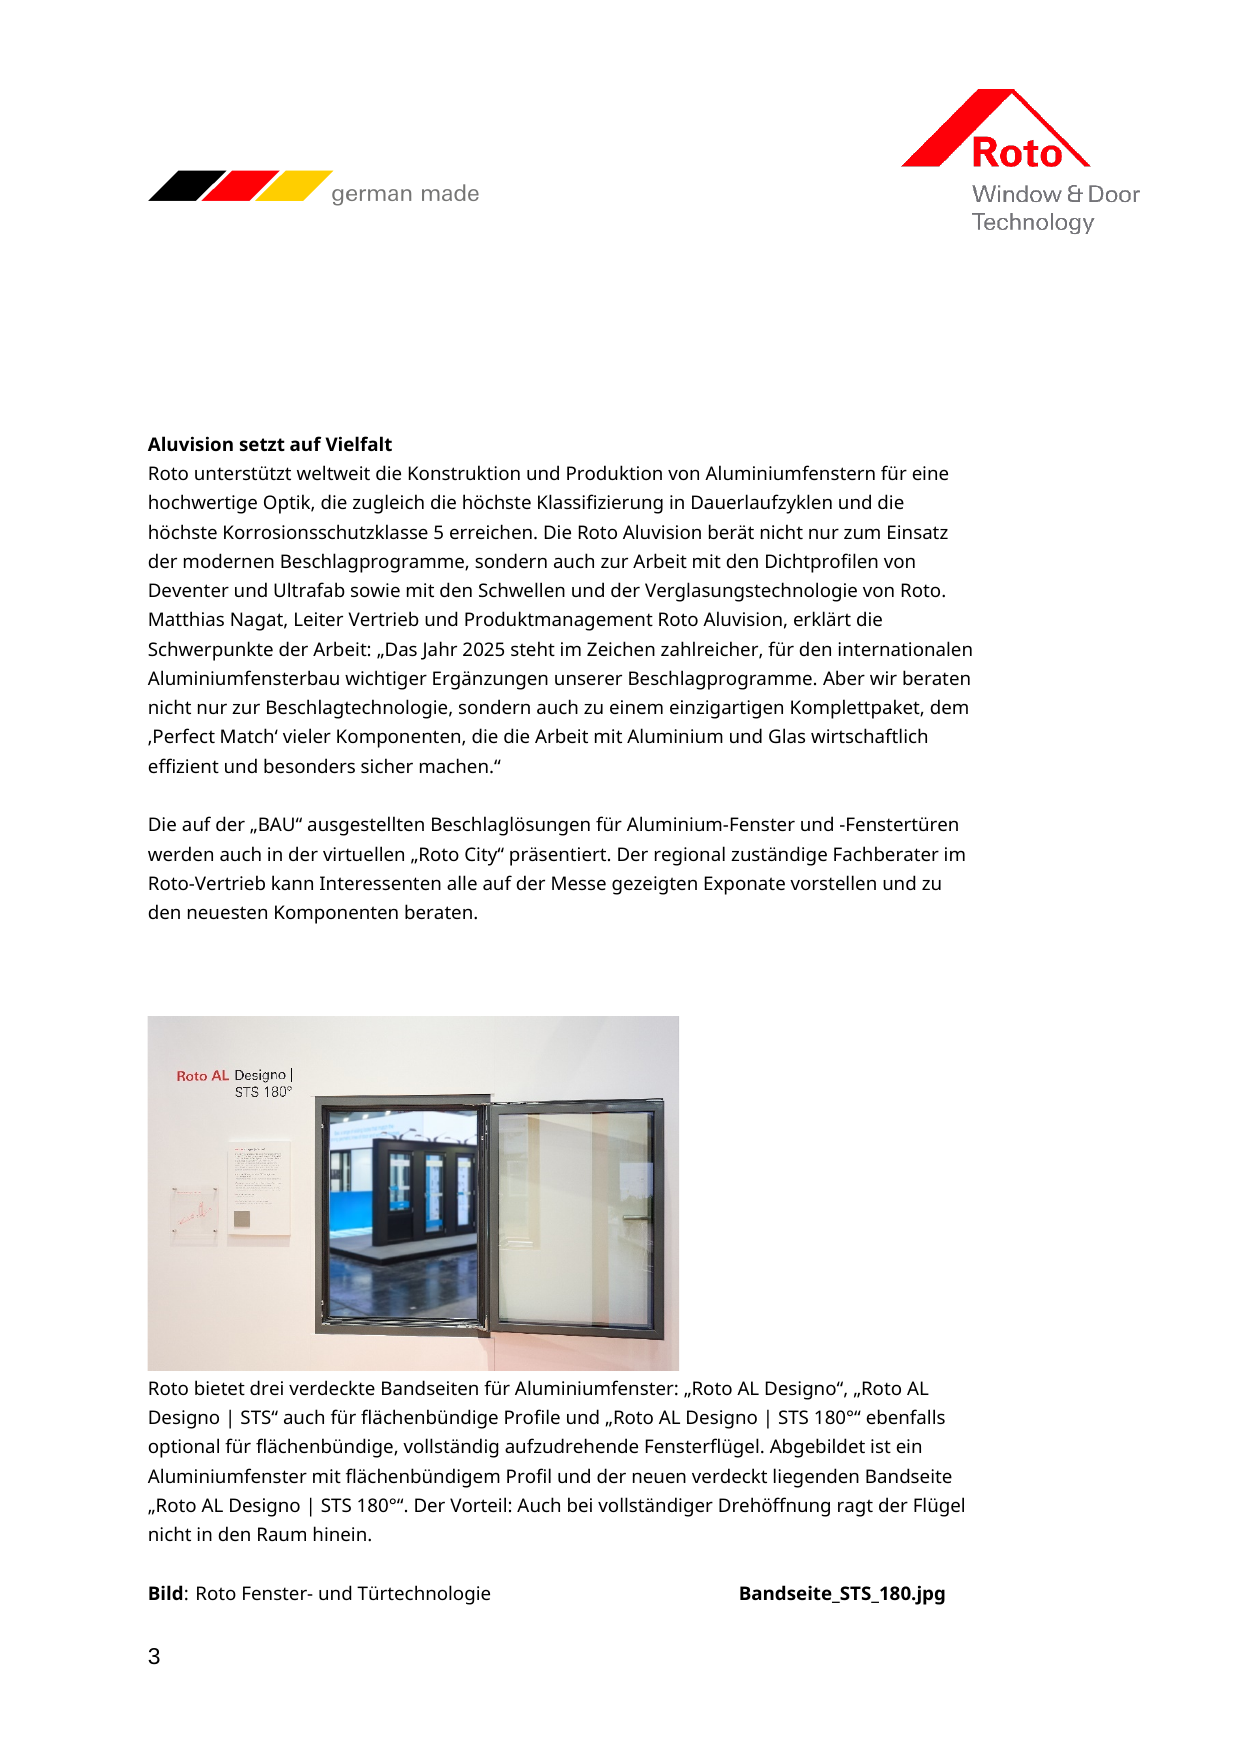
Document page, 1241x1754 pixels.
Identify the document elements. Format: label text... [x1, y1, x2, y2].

picture [147, 170, 481, 208]
text Bild: Roto Fenster- und Türtechnologie Bandseite_STS_180.jpg [148, 1580, 974, 1606]
text Roto bietet drei verdeckte Bandseiten für Aluminiumfenster: „Roto AL Designo“, „Roto AL Designo | STS“ auch für flächenbündige Profile und „Roto AL Designo | STS 180°“ ebenfalls optional für flächenbündige, vollständig aufzudrehende Fensterflügel. Abgebildet ist ein Aluminiumfenster mit flächenbündigem Profil und der neuen verdeckt liegenden Bandseite „Roto AL Designo | STS 180°“. Der Vorteil: Auch bei vollständiger Drehöffnung ragt der Flügel nicht in den Raum hinein. [148, 1375, 974, 1547]
text Die auf der „BAU“ ausgestellten Beschlaglösungen für Aluminium-Fenster und -Fenstertüren werden auch in der virtuellen „Roto City“ präsentiert. Der regional zuständige Fachberater im Roto-Vertrieb kann Interessenten alle auf der Messe gezeigten Exponate vorstellen und zu den neuesten Komponenten beraten. [148, 812, 974, 925]
text Roto unterstützt weltweit die Konstruktion und Produktion von Aluminiumfenstern für eine hochwertige Optik, die zugleich die höchste Klassifizierung in Dauerlaufzyklen und die höchste Korrosionsschutzklasse 5 erreichen. Die Roto Aluvision berät nicht nur zum Einsatz der modernen Beschlagprogramme, sondern auch zur Arbeit mit den Dichtprofilen von Deventer und Ultrafab sowie mit den Schwellen und der Verglasungstechnologie von Roto. Matthias Nagat, Leiter Vertrieb und Produktmanagement Roto Aluvision, erklärt die Schwerpunkte der Arbeit: „Das Jahr 2025 steht im Zeichen zahlreicher, für den internationalen Aluminiumfensterbau wichtiger Ergänzungen unserer Beschlagprogramme. Aber wir beraten nicht nur zur Beschlagtechnologie, sondern auch zu einem einzigartigen Komplettpaket, dem ‚Perfect Match‘ vieler Komponenten, die die Arbeit mit Aluminium und Glas wirtschaftlich effizient und besonders sicher machen.“ [148, 460, 974, 779]
picture [147, 1016, 680, 1371]
text Aluvision setzt auf Vielfalt [148, 431, 974, 457]
picture [901, 89, 1197, 238]
